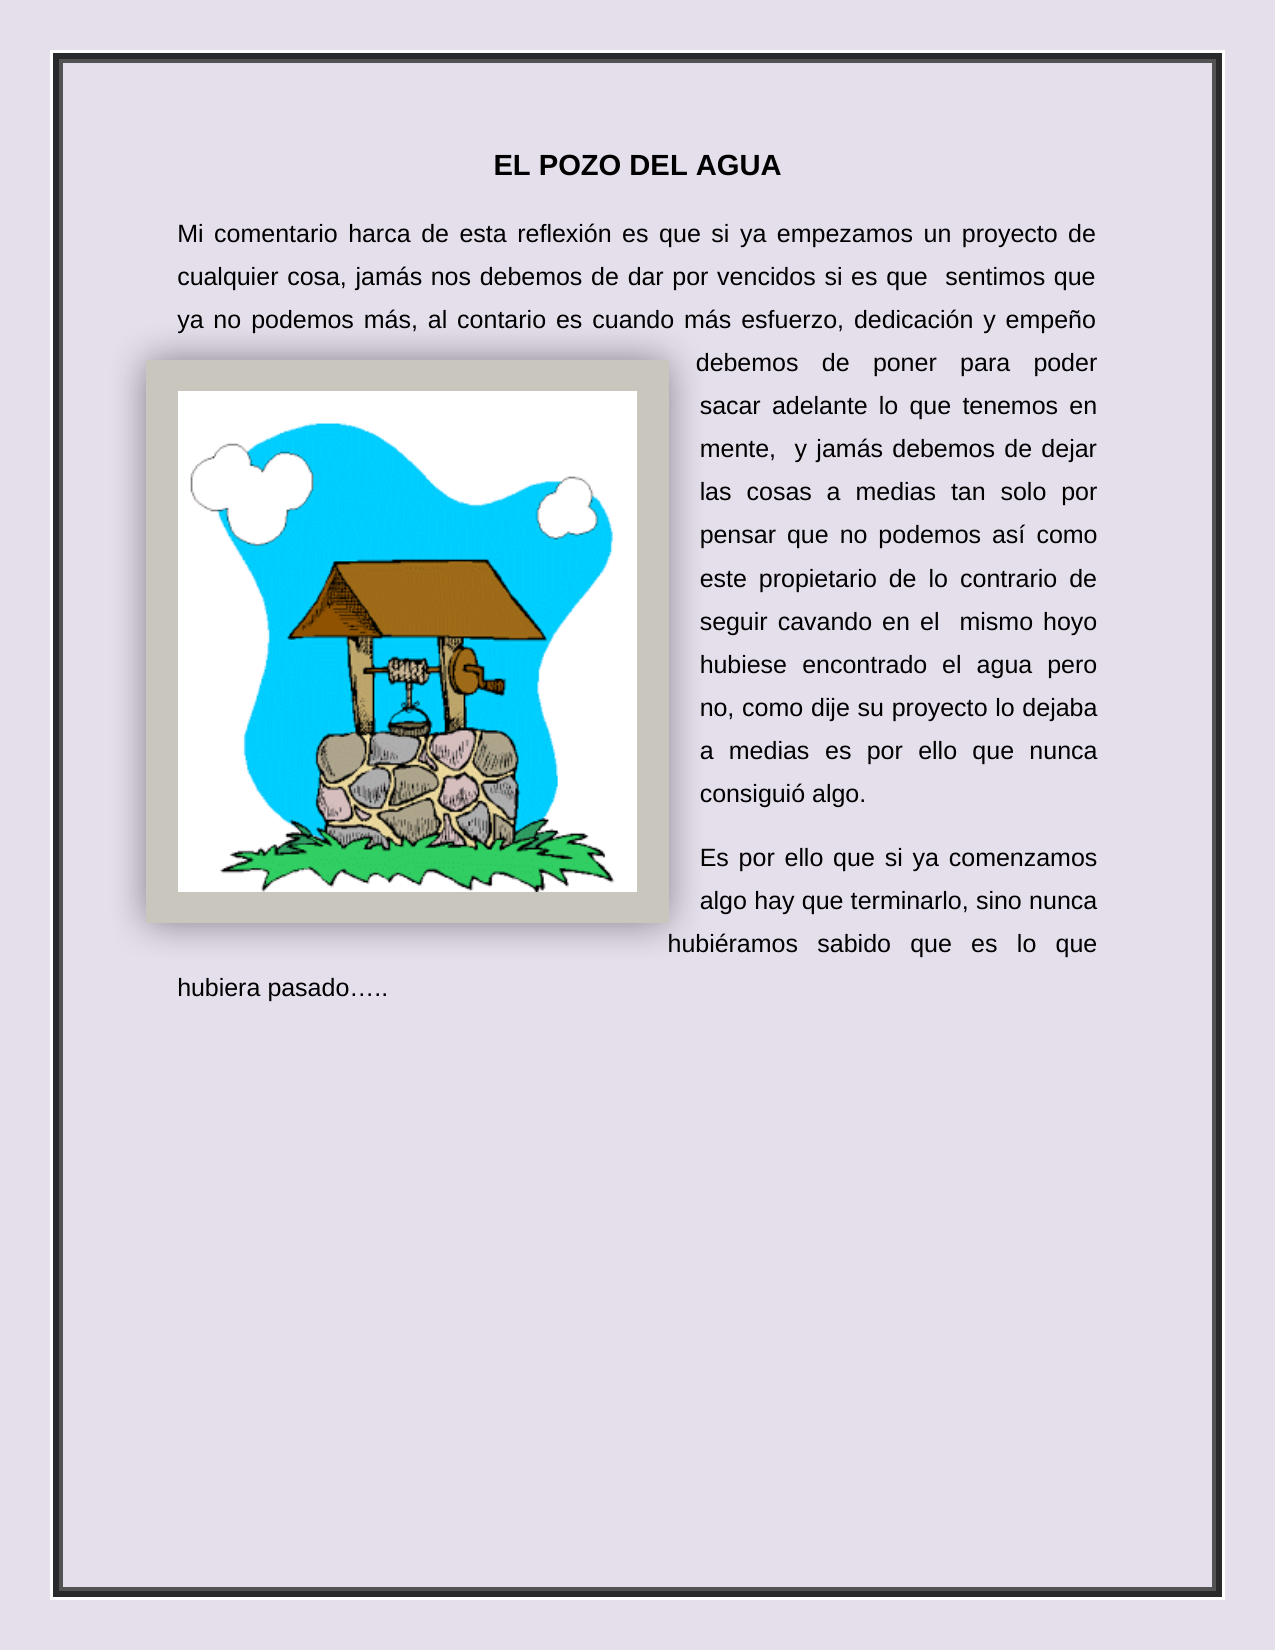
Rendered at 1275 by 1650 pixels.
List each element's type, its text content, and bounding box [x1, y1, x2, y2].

text Es por ello que si ya comenzamos algo hay que terminarlo, sino nunca hubiéramos sabido que es lo que hubiera pasado….. [177, 843, 1098, 1001]
text Mi comentario harca de esta reflexión es que si ya empezamos un proyecto de cualquier cosa, jamás nos debemos de dar por vencidos si es que sentimos que ya no podemos más, al contario es cuando más esfuerzo, dedicación y empeño debemos de poner para poder sacar adelante lo que tenemos en mente, y jamás debemos de dejar las cosas a medias tan solo por pensar que no podemos así como este propietario de lo contrario de seguir cavando en el mismo hoyo hubiese encontrado el agua pero no, como dije su proyecto lo dejaba a medias es por ello que nunca consiguió algo. [177, 219, 1098, 808]
text EL POZO DEL AGUA [177, 147, 1098, 181]
picture [178, 808, 637, 843]
